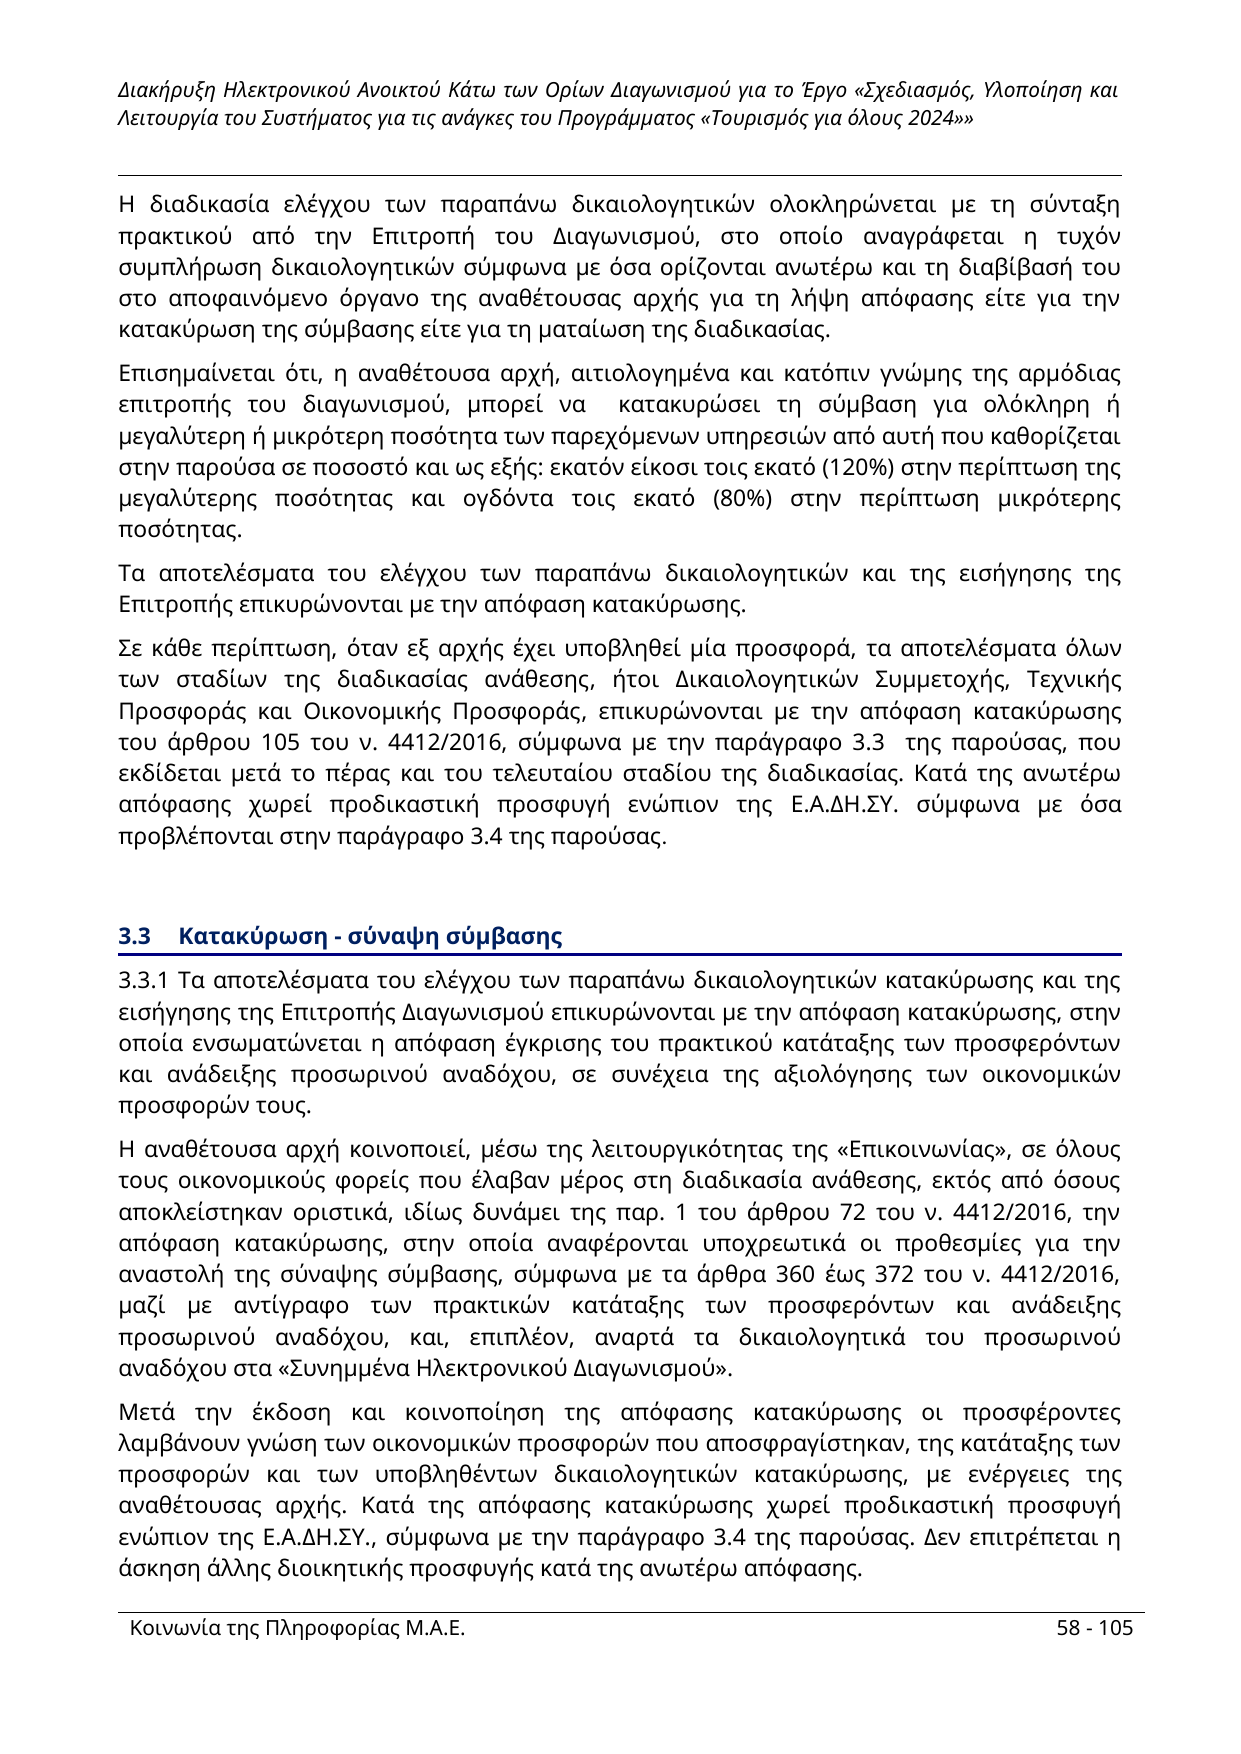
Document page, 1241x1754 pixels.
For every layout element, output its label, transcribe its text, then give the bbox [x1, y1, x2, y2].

text Επισημαίνεται ότι, η αναθέτουσα αρχή, αιτιολογημένα και κατόπιν γνώμης της αρμόδιας επιτροπής του διαγωνισμού, μπορεί να κατακυρώσει τη σύμβαση για ολόκληρη ή μεγαλύτερη ή μικρότερη ποσότητα των παρεχόμενων υπηρεσιών από αυτή που καθορίζεται στην παρούσα σε ποσοστό και ως εξής: εκατόν είκοσι τοις εκατό (120%) στην περίπτωση της μεγαλύτερης ποσότητας και ογδόντα τοις εκατό (80%) στην περίπτωση μικρότερης ποσότητας. [118, 357, 1122, 545]
subtitle Κατακύρωση - σύναψη σύμβασης [118, 920, 1122, 953]
text Μετά την έκδοση και κοινοποίηση της απόφασης κατακύρωσης οι προσφέροντες λαμβάνουν γνώση των οικονομικών προσφορών που αποσφραγίστηκαν, της κατάταξης των προσφορών και των υποβληθέντων δικαιολογητικών κατακύρωσης, με ενέργειες της αναθέτουσας αρχής. Κατά της απόφασης κατακύρωσης χωρεί προδικαστική προσφυγή ενώπιον της Ε.Α.ΔΗ.ΣΥ., σύμφωνα με την παράγραφο 3.4 της παρούσας. Δεν επιτρέπεται η άσκηση άλλης διοικητικής προσφυγής κατά της ανωτέρω απόφασης. [118, 1396, 1122, 1583]
text 3.3.1 Τα αποτελέσματα του ελέγχου των παραπάνω δικαιολογητικών κατακύρωσης και της εισήγησης της Επιτροπής Διαγωνισμού επικυρώνονται με την απόφαση κατακύρωσης, στην οποία ενσωματώνεται η απόφαση έγκρισης του πρακτικού κατάταξης των προσφερόντων και ανάδειξης προσωρινού αναδόχου, σε συνέχεια της αξιολόγησης των οικονομικών προσφορών τους. [118, 964, 1122, 1121]
text Σε κάθε περίπτωση, όταν εξ αρχής έχει υποβληθεί μία προσφορά, τα αποτελέσματα όλων των σταδίων της διαδικασίας ανάθεσης, ήτοι Δικαιολογητικών Συμμετοχής, Τεχνικής Προσφοράς και Οικονομικής Προσφοράς, επικυρώνονται με την απόφαση κατακύρωσης του άρθρου 105 του ν. 4412/2016, σύμφωνα με την παράγραφο 3.3 της παρούσας, που εκδίδεται μετά το πέρας και του τελευταίου σταδίου της διαδικασίας. Κατά της ανωτέρω απόφασης χωρεί προδικαστική προσφυγή ενώπιον της Ε.Α.ΔΗ.ΣΥ. σύμφωνα με όσα προβλέπονται στην παράγραφο 3.4 της παρούσας. [118, 788, 1122, 851]
text Η διαδικασία ελέγχου των παραπάνω δικαιολογητικών ολοκληρώνεται με τη σύνταξη πρακτικού από την Επιτροπή του Διαγωνισμού, στο οποίο αναγράφεται η τυχόν συμπλήρωση δικαιολογητικών σύμφωνα με όσα ορίζονται ανωτέρω και τη διαβίβασή του στο αποφαινόμενο όργανο της αναθέτουσας αρχής για τη λήψη απόφασης είτε για την κατακύρωση της σύμβασης είτε για τη ματαίωση της διαδικασίας. [118, 188, 1122, 345]
text Τα αποτελέσματα του ελέγχου των παραπάνω δικαιολογητικών και της εισήγησης της Επιτροπής επικυρώνονται με την απόφαση κατακύρωσης. [118, 557, 1122, 620]
text Η αναθέτουσα αρχή κοινοποιεί, μέσω της λειτουργικότητας της «Επικοινωνίας», σε όλους τους οικονομικούς φορείς που έλαβαν μέρος στη διαδικασία ανάθεσης, εκτός από όσους αποκλείστηκαν οριστικά, ιδίως δυνάμει της παρ. 1 του άρθρου 72 του ν. 4412/2016, την απόφαση κατακύρωσης, στην οποία αναφέρονται υποχρεωτικά οι προθεσμίες για την αναστολή της σύναψης σύμβασης, σύμφωνα με τα άρθρα 360 έως 372 του ν. 4412/2016, μαζί με αντίγραφο των πρακτικών κατάταξης των προσφερόντων και ανάδειξης προσωρινού αναδόχου, και, επιπλέον, αναρτά τα δικαιολογητικά του προσωρινού αναδόχου στα «Συνημμένα Ηλεκτρονικού Διαγωνισμού». [118, 1133, 1122, 1383]
